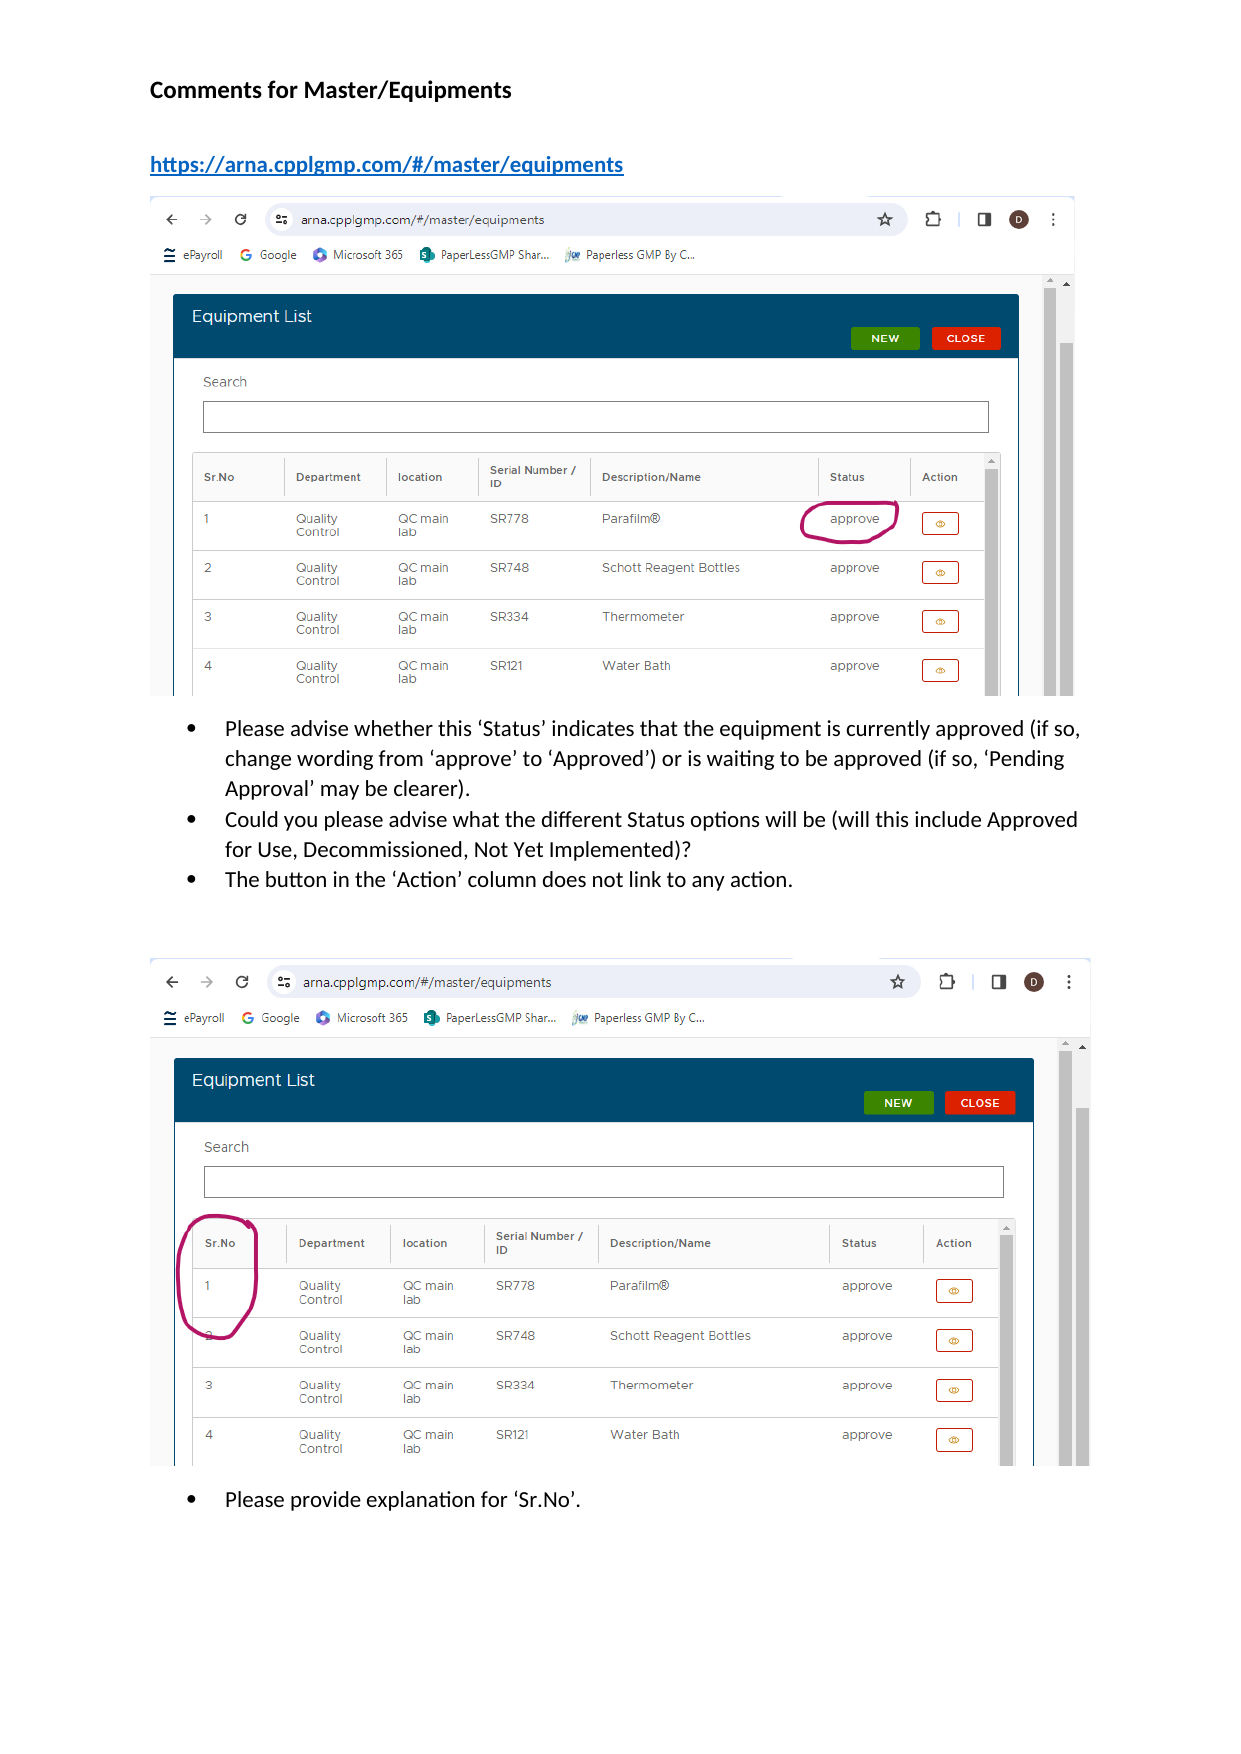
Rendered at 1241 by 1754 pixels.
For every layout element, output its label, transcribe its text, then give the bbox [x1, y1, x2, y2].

picture [150, 196, 1075, 696]
list The button in the ‘Action’ column does not link to any action. [187, 865, 1090, 893]
picture [150, 958, 1091, 1466]
picture [176, 1123, 1032, 1466]
text https://arna.cpplgmp.com/#/master/equipments [150, 150, 1090, 178]
list Please advise whether this ‘Status’ indicates that the equipment is currently approved (if so, change wording from ‘approve’ to ‘Approved’) or is waiting to be approved (if so, ‘Pending Approval’ may be clearer). [187, 714, 1090, 803]
list Could you please advise what the different Status options will be (will this include Approved for Use, Decommissioned, Not Yet Implemented)? [187, 805, 1090, 863]
picture [175, 359, 1017, 696]
picture [933, 328, 1000, 349]
picture [852, 328, 919, 349]
list Please provide explanation for ‘Sr.No’. [187, 1485, 1090, 1513]
picture [946, 1092, 1015, 1114]
picture [865, 1092, 933, 1114]
